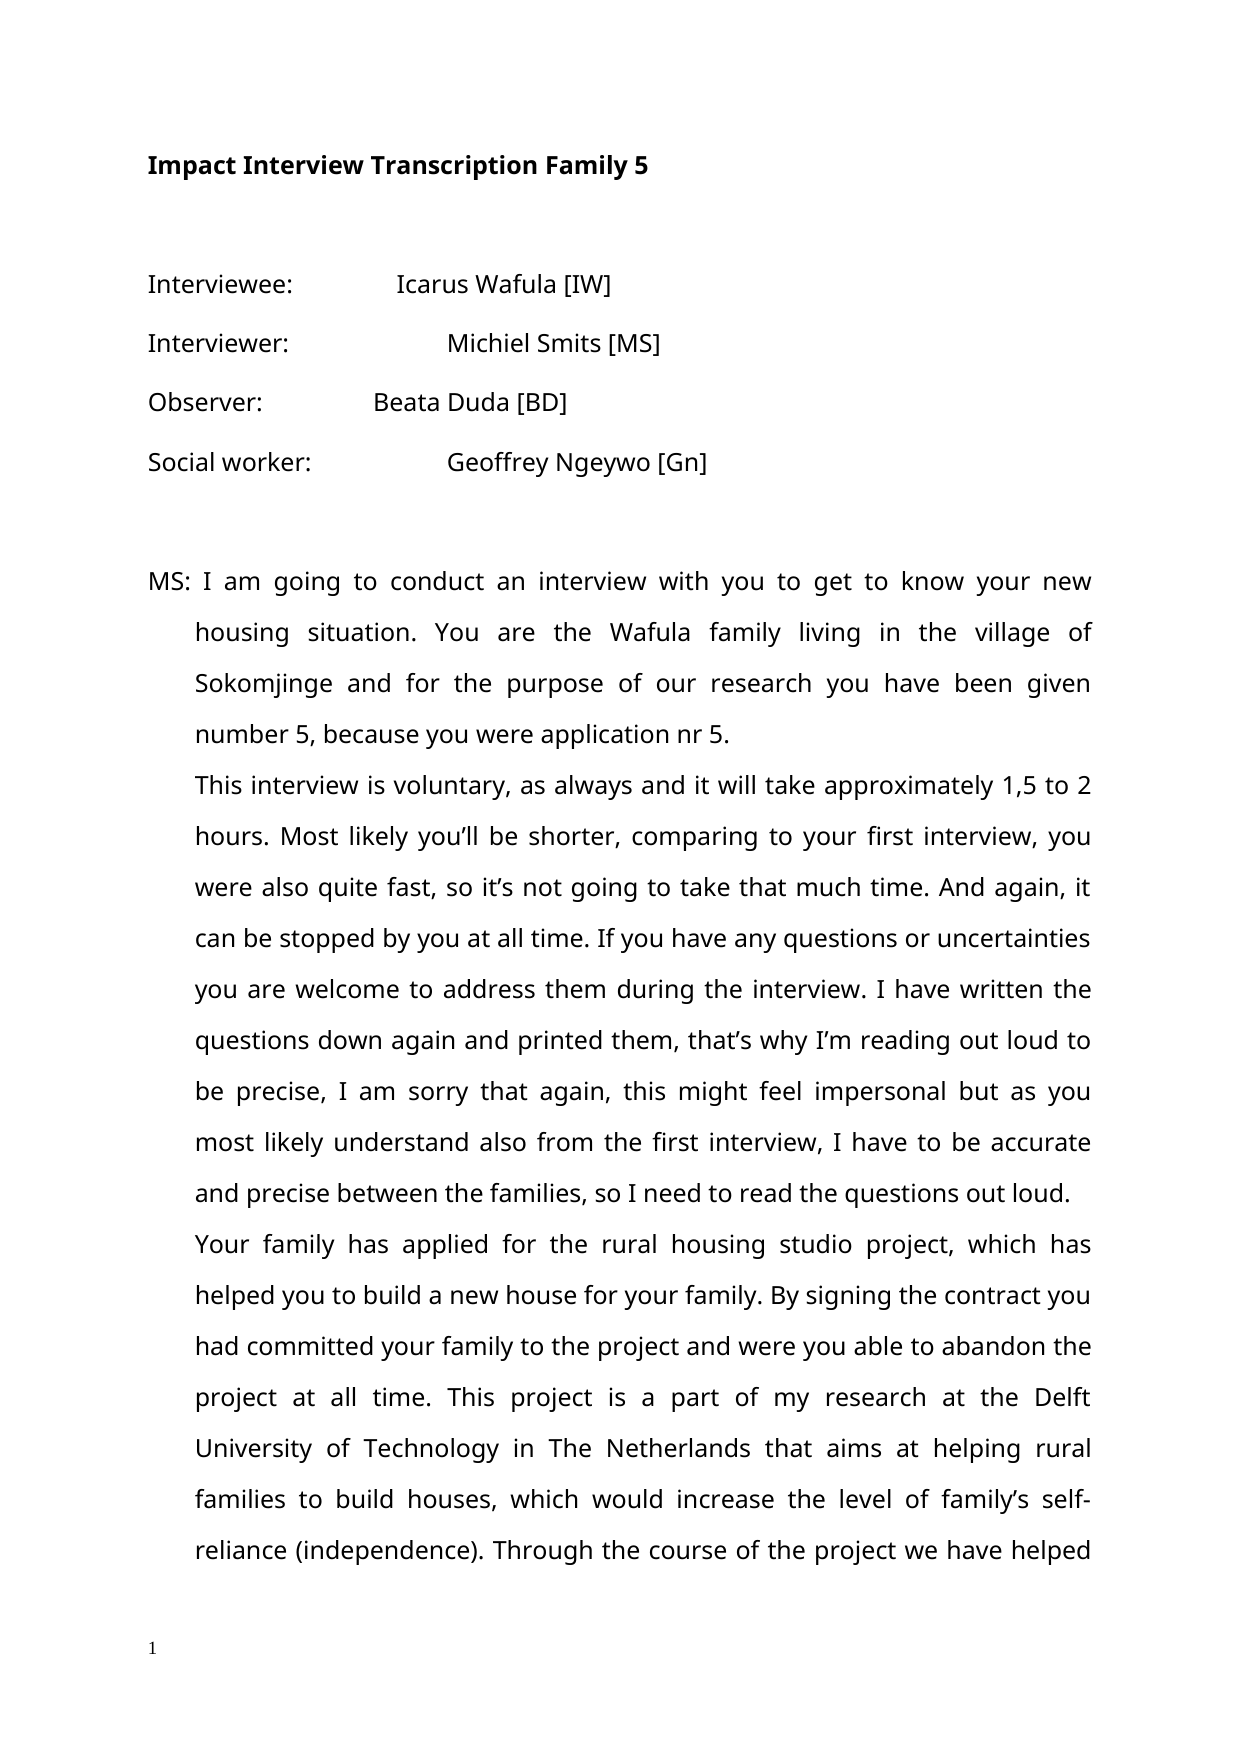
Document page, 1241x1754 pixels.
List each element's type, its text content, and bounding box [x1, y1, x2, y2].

text Impact Interview Transcription Family 5 [148, 148, 1093, 182]
text This interview is voluntary, as always and it will take approximately 1,5 to 2 hours. Most likely you’ll be shorter, comparing to your first interview, you were also quite fast, so it’s not going to take that much time. And again, it can be stopped by you at all time. If you have any questions or uncertainties you are welcome to address them during the interview. I have written the questions down again and printed them, that’s why I’m reading out loud to be precise, I am sorry that again, this might feel impersonal but as you most likely understand also from the first interview, I have to be accurate and precise between the families, so I need to read the questions out loud. [194, 767, 1093, 1210]
text MS: I am going to conduct an interview with you to get to know your new housing situation. You are the Wafula family living in the village of Sokomjinge and for the purpose of our research you have been given number 5, because you were application nr 5. [148, 563, 1093, 750]
text Interviewee: Icarus Wafula [IW] [148, 266, 1093, 300]
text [194, 1227, 1093, 1567]
text Observer: Beata Duda [BD] [148, 385, 1093, 419]
text Social worker: Geoffrey Ngeywo [Gn] [148, 444, 1093, 478]
text Interviewer: Michiel Smits [MS] [148, 326, 1093, 360]
